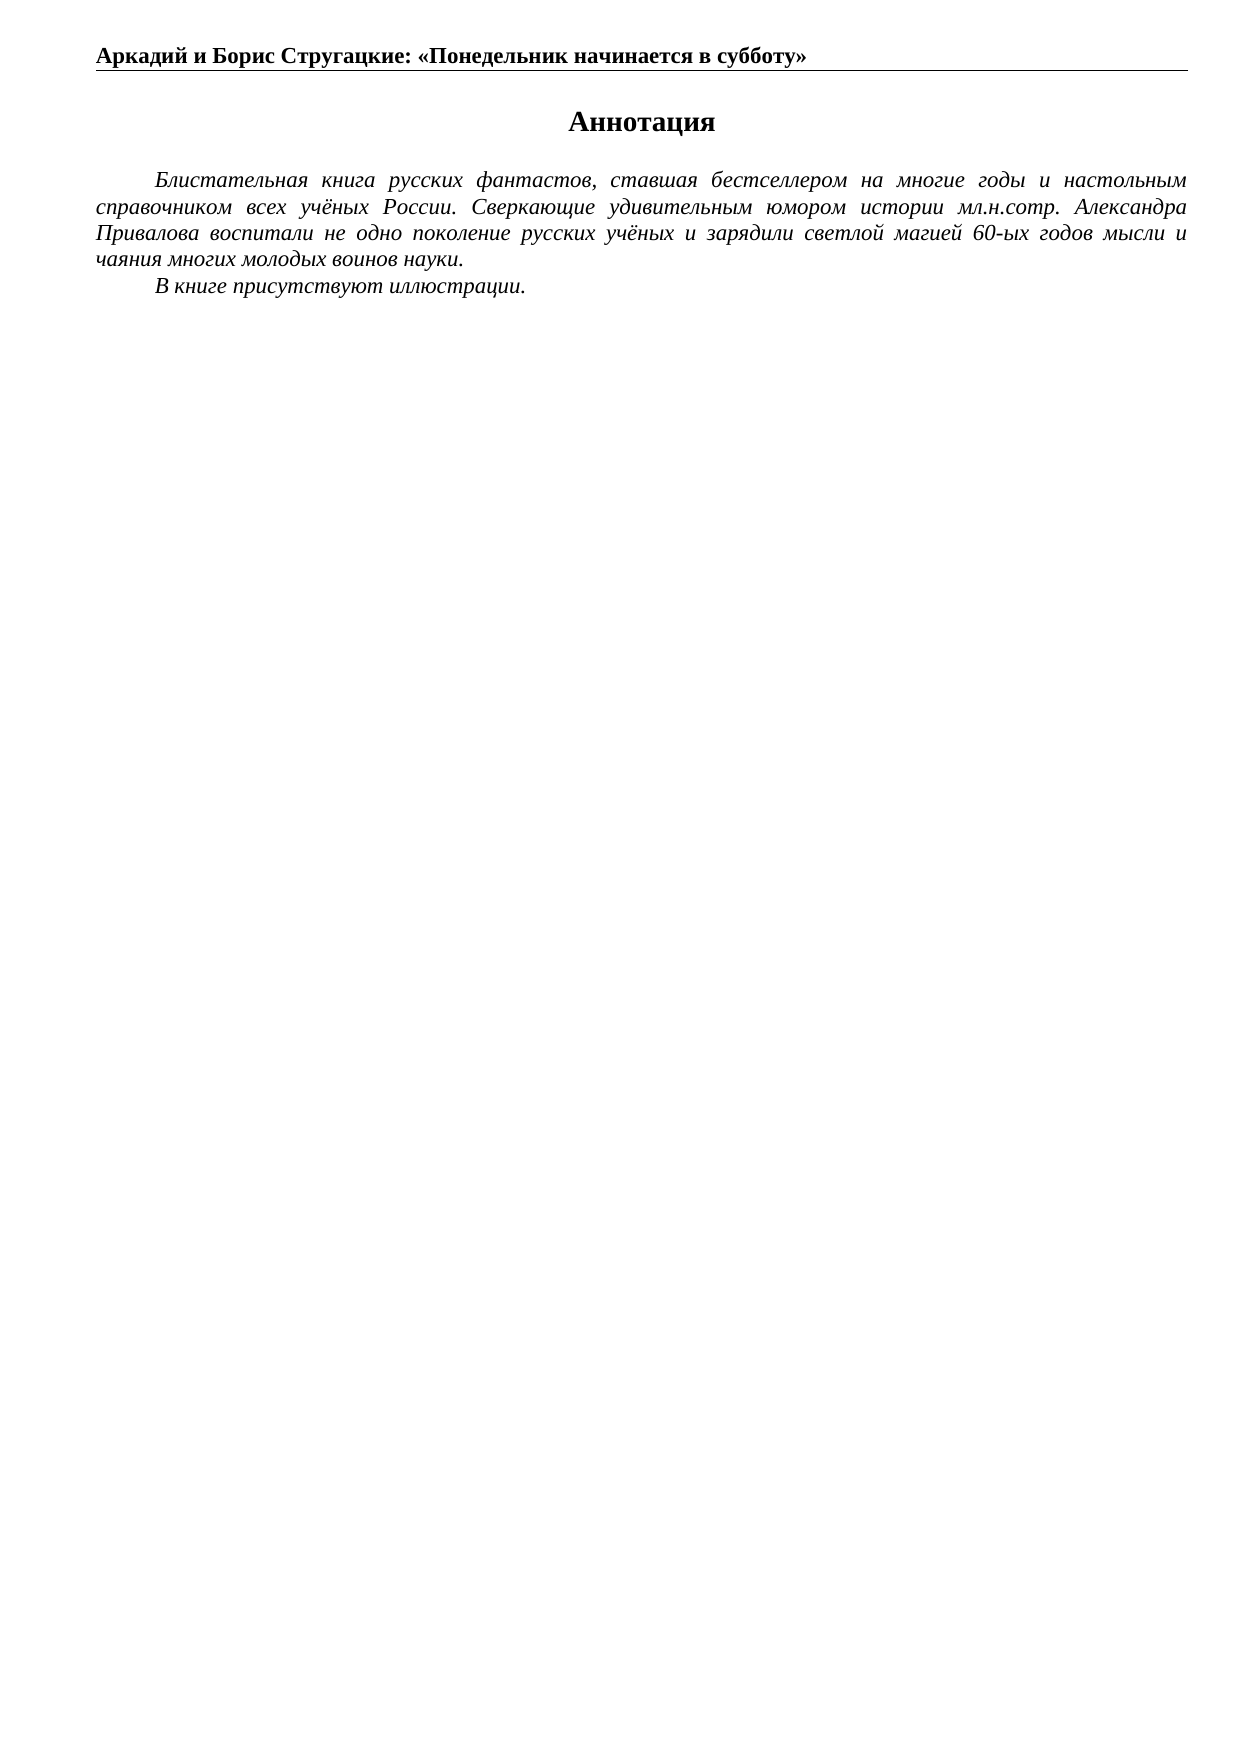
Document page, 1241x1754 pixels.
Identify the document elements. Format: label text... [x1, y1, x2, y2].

subtitle Аннотация [96, 104, 1188, 138]
text В книге присутствуют иллюстрации. [96, 272, 1188, 298]
text Блистательная книга русских фантастов, ставшая бестселлером на многие годы и настольным справочником всех учёных России. Сверкающие удивительным юмором истории мл.н.сотр. Александра Привалова воспитали не одно поколение русских учёных и зарядили светлой магией 60-ых годов мысли и чаяния многих молодых воинов науки. [96, 166, 1188, 272]
